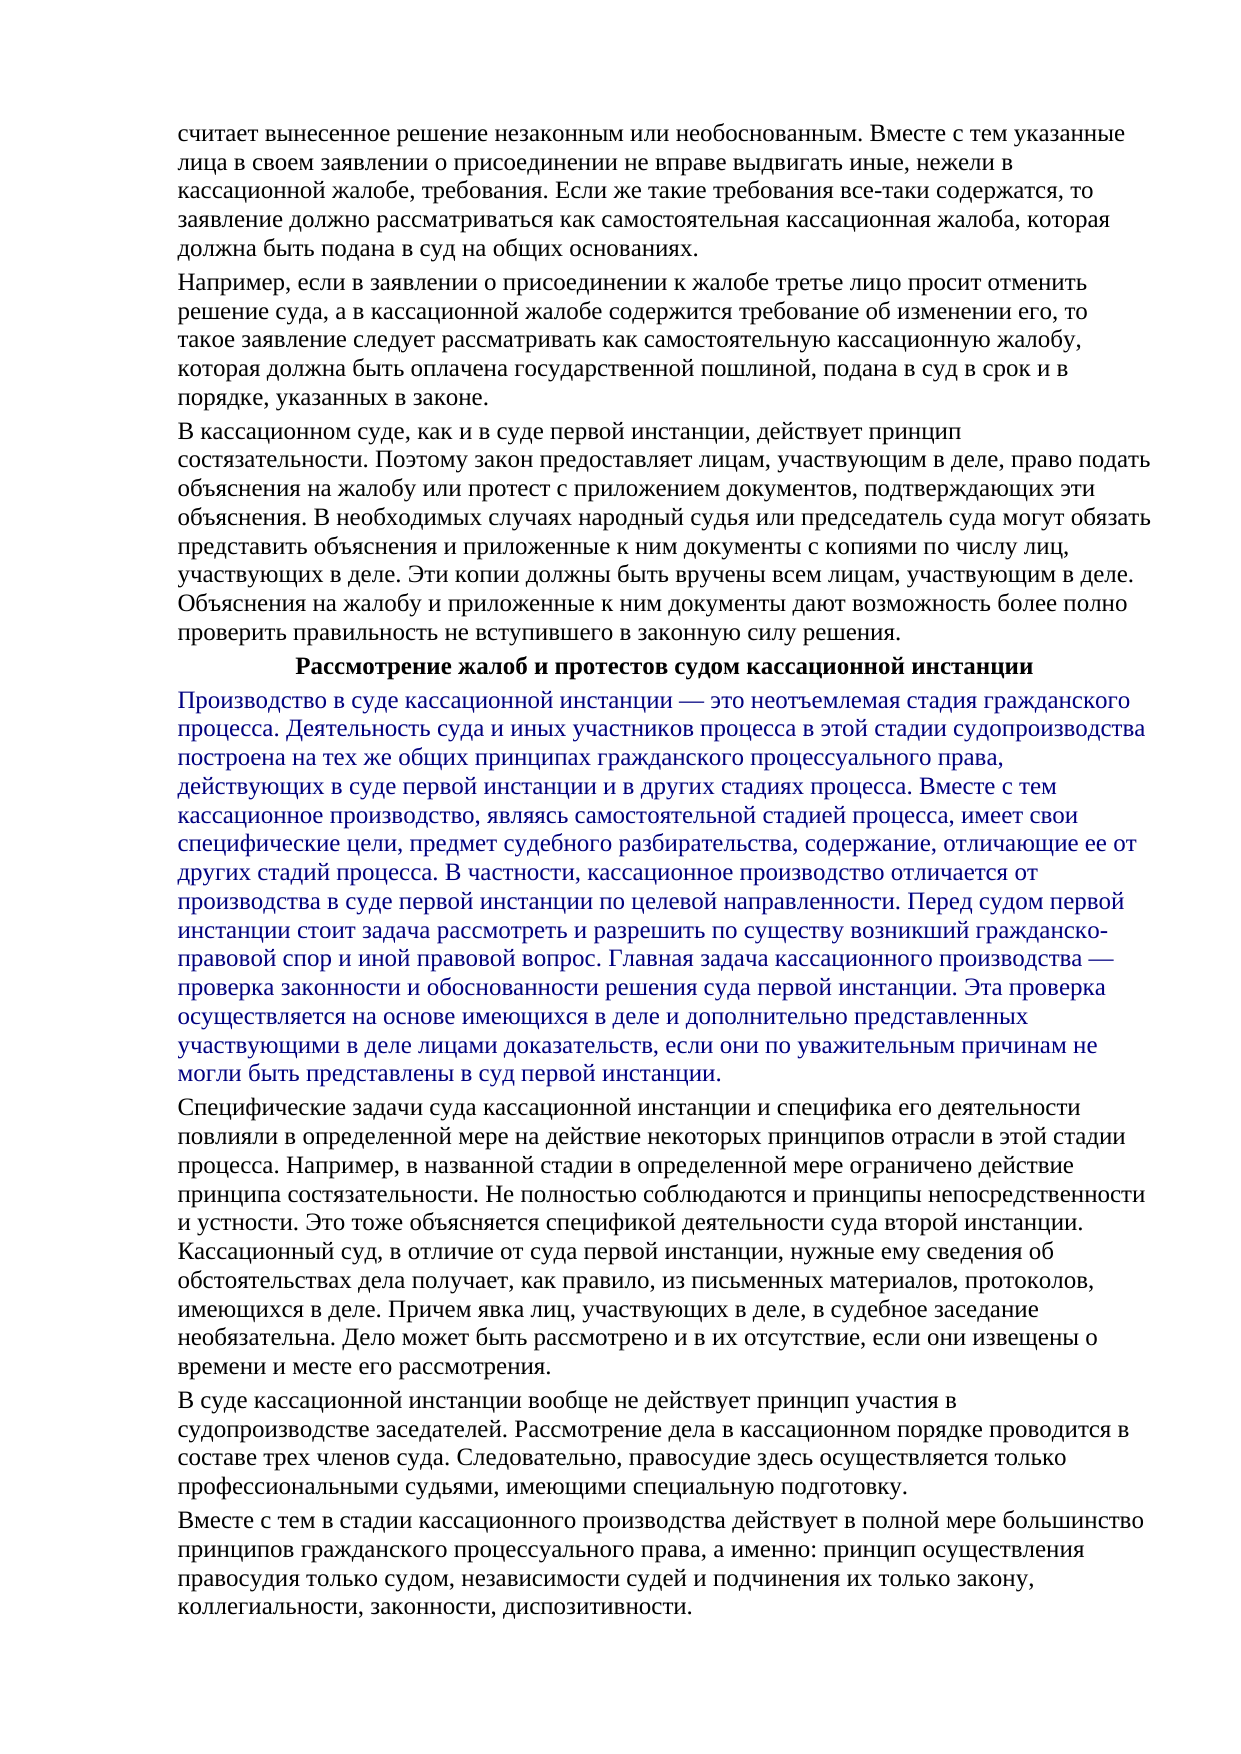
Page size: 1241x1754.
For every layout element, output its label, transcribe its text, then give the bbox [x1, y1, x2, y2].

text В суде кассационной инстанции вообще не действует принцип участия в судопроизводстве заседателей. Рассмотрение дела в кассационном порядке проводится в составе трех членов суда. Следовательно, правосудие здесь осуществляется только профессиональными судьями, имеющими специальную подготовку. [177, 1385, 1152, 1500]
text Рассмотрение жалоб и протестов судом кассационной инстанции [177, 651, 1152, 680]
text Например, если в заявлении о присоединении к жалобе третье лицо просит отменить решение суда, а в кассационной жалобе содержится требование об изменении его, то такое заявление следует рассматривать как самостоятельную кассационную жалобу, которая должна быть оплачена государственной пошлиной, подана в суд в срок и в порядке, указанных в законе. [177, 267, 1152, 411]
text Вместе с тем в стадии кассационного производства действует в полной мере большинство принципов гражданского процессуального права, а именно: принцип осуществления правосудия только судом, независимости судей и подчинения их только закону, коллегиальности, законности, диспозитивности. [177, 1505, 1152, 1620]
text Производство в суде кассационной инстанции — это неотъемлемая стадия гражданского процесса. Деятельность суда и иных участников процесса в этой стадии судопроизводства построена на тех же общих принципах гражданского процессуального права, действующих в суде первой инстанции и в других стадиях процесса. Вместе с тем кассационное производство, являясь самостоятельной стадией процесса, имеет свои специфические цели, предмет судебного разбирательства, содержание, отличающие ее от других стадий процесса. В частности, кассационное производство отличается от производства в суде первой инстанции по целевой направленности. Перед судом первой инстанции стоит задача рассмотреть и разрешить по существу возникший гражданско-правовой спор и иной правовой вопрос. Главная задача кассационного производства — проверка законности и обоснованности решения суда первой инстанции. Эта проверка осуществляется на основе имеющихся в деле и дополнительно представленных участвующими в деле лицами доказательств, если они по уважительным причинам не могли быть представлены в суд первой инстанции. [177, 685, 1152, 1087]
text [177, 118, 1152, 262]
text Специфические задачи суда кассационной инстанции и специфика его деятельности повлияли в определенной мере на действие некоторых принципов отрасли в этой стадии процесса. Например, в названной стадии в определенной мере ограничено действие принципа состязательности. Не полностью соблюдаются и принципы непосредственности и устности. Это тоже объясняется спецификой деятельности суда второй инстанции. Кассационный суд, в отличие от суда первой инстанции, нужные ему сведения об обстоятельствах дела получает, как правило, из письменных материалов, протоколов, имеющихся в деле. Причем явка лиц, участвующих в деле, в судебное заседание необязательна. Дело может быть рассмотрено и в их отсутствие, если они извещены о времени и месте его рассмотрения. [177, 1092, 1152, 1380]
text В кассационном суде, как и в суде первой инстанции, действует принцип состязательности. Поэтому закон предоставляет лицам, участвующим в деле, право подать объяснения на жалобу или протест с приложением документов, подтверждающих эти объяснения. В необходимых случаях народный судья или председатель суда могут обязать представить объяснения и приложенные к ним документы с копиями по числу лиц, участвующих в деле. Эти копии должны быть вручены всем лицам, участвующим в деле. Объяснения на жалобу и приложенные к ним документы дают возможность более полно проверить правильность не вступившего в законную силу решения. [177, 416, 1152, 646]
